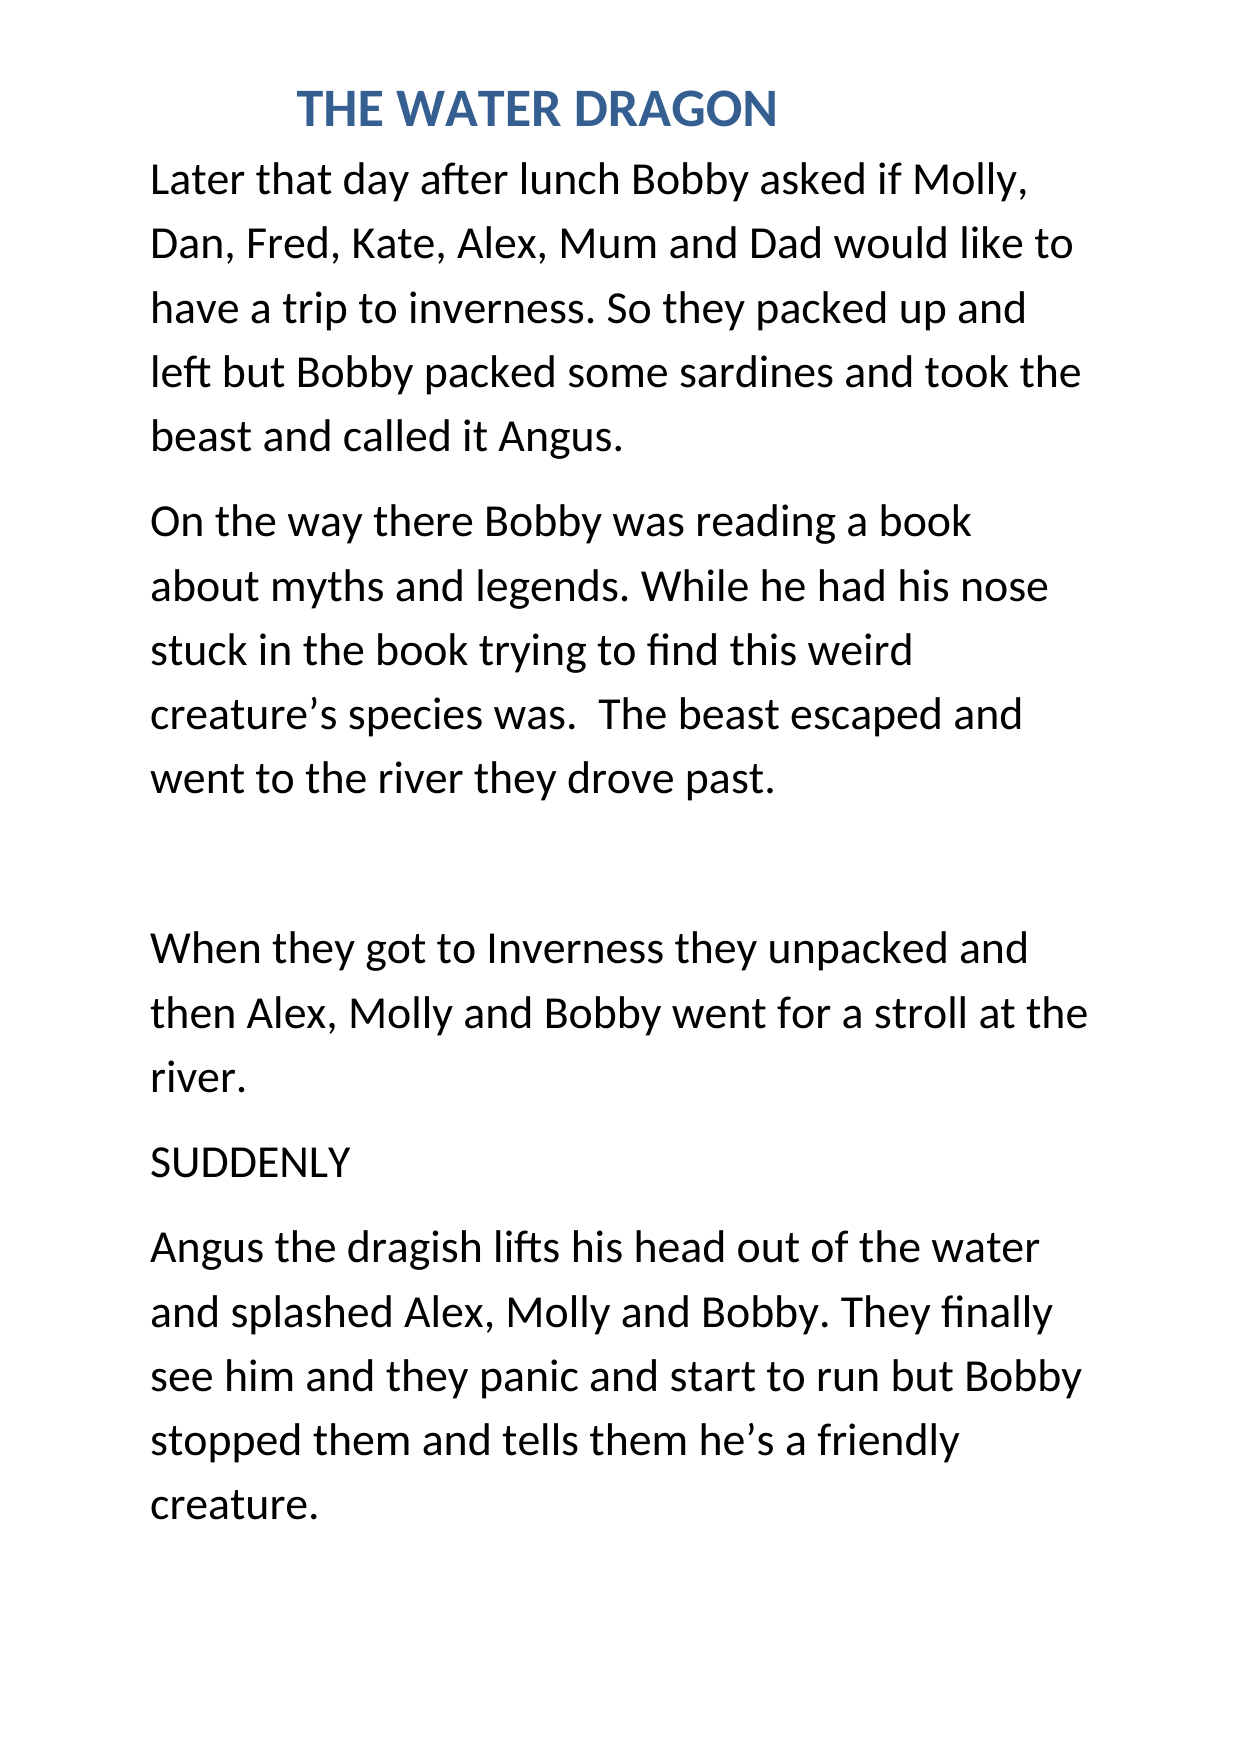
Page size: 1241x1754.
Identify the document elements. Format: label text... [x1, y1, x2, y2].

text On the way there Bobby was reading a book about myths and legends. While he had his nose stuck in the book trying to find this weird creature’s species was. The beast escaped and went to the river they drove past. [150, 492, 1090, 805]
text When they got to Inverness they unpacked and then Alex, Molly and Bobby went for a stroll at the river. [150, 919, 1090, 1104]
text Later that day after lunch Bobby asked if Molly, Dan, Fred, Kate, Alex, Mum and Dad would like to have a trip to inverness. So they packed up and left but Bobby packed some sardines and took the beast and called it Angus. [150, 150, 1090, 463]
text SUDDENLY [150, 1133, 1090, 1189]
text Angus the dragish lifts his head out of the water and splashed Alex, Molly and Bobby. They finally see him and they panic and start to run but Bobby stopped them and tells them he’s a friendly creature. [150, 1218, 1090, 1531]
